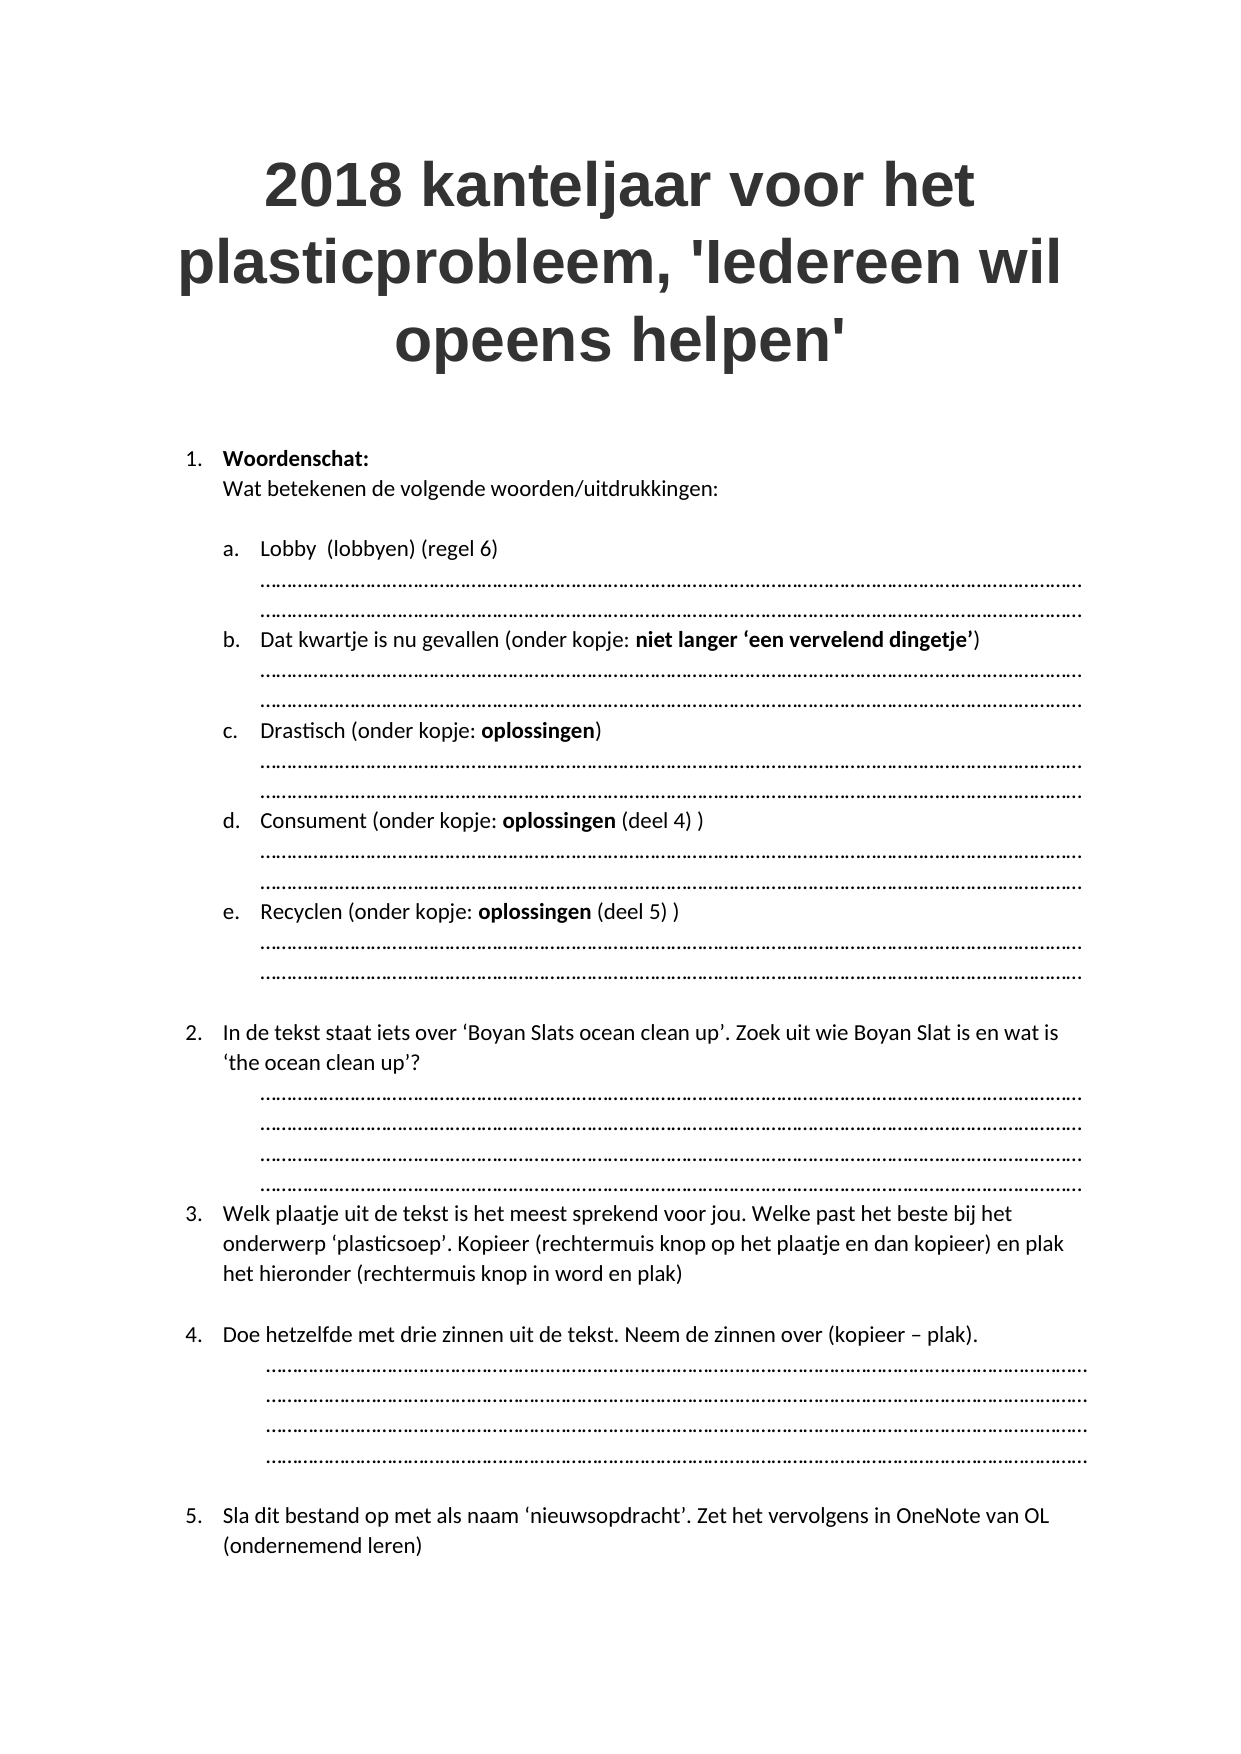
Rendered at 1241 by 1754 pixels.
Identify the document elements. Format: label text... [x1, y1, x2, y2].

list Sla dit bestand op met als naam ‘nieuwsopdracht’. Zet het vervolgens in OneNote van OL (ondernemend leren) [185, 1501, 1093, 1559]
list …………………………………………………………………………………………………………………………………………………………………………………………………………………………………………………………………………………… [260, 565, 1093, 623]
list ………………………………………………………………………………………………………………………………………………………………………………………………………………………………………………………………………………………………………………………………………………………………………………………………………………………………………………………………………………………………………………………………………………………………………… [260, 1078, 1093, 1197]
list Dat kwartje is nu gevallen (onder kopje: niet langer ‘een vervelend dingetje’) [223, 625, 1093, 653]
list …………………………………………………………………………………………………………………………………………………………………………………………………………………………………………………………………………………… [260, 837, 1093, 895]
list …………………………………………………………………………………………………………………………………………………………………………………………………………………………………………………………………………………… [260, 655, 1093, 714]
list In de tekst staat iets over ‘Boyan Slats ocean clean up’. Zoek uit wie Boyan Slat is en wat is ‘the ocean clean up’? [185, 1018, 1093, 1076]
list …………………………………………………………………………………………………………………………………………………………………………………………………………………………………………………………………………………… [260, 746, 1093, 804]
list Welk plaatje uit de tekst is het meest sprekend voor jou. Welke past het beste bij het onderwerp ‘plasticsoep’. Kopieer (rechtermuis knop op het plaatje en dan kopieer) en plak het hieronder (rechtermuis knop in word en plak) [185, 1199, 1093, 1288]
list Drastisch (onder kopje: oplossingen) [223, 716, 1093, 744]
list Consument (onder kopje: oplossingen (deel 4) ) [223, 806, 1093, 834]
list Wat betekenen de volgende woorden/uitdrukkingen: [223, 474, 1093, 502]
list Doe hetzelfde met drie zinnen uit de tekst. Neem de zinnen over (kopieer – plak). [185, 1320, 1093, 1348]
text 2018 kanteljaar voor het plasticprobleem, 'Iedereen wil opeens helpen' [148, 148, 1093, 375]
list ………………………………………………………………………………………………………………………………………………………………………………………………………………………………………………………………………………………………………………………………………………………………………………………………………………………………………………………………………………………………………………………………………………………………………… [266, 1350, 1093, 1469]
list Recyclen (onder kopje: oplossingen (deel 5) ) [223, 897, 1093, 925]
list Woordenschat: [185, 444, 1093, 472]
list Lobby (lobbyen) (regel 6) [223, 534, 1093, 563]
list …………………………………………………………………………………………………………………………………………………………………………………………………………………………………………………………………………………… [260, 927, 1093, 986]
